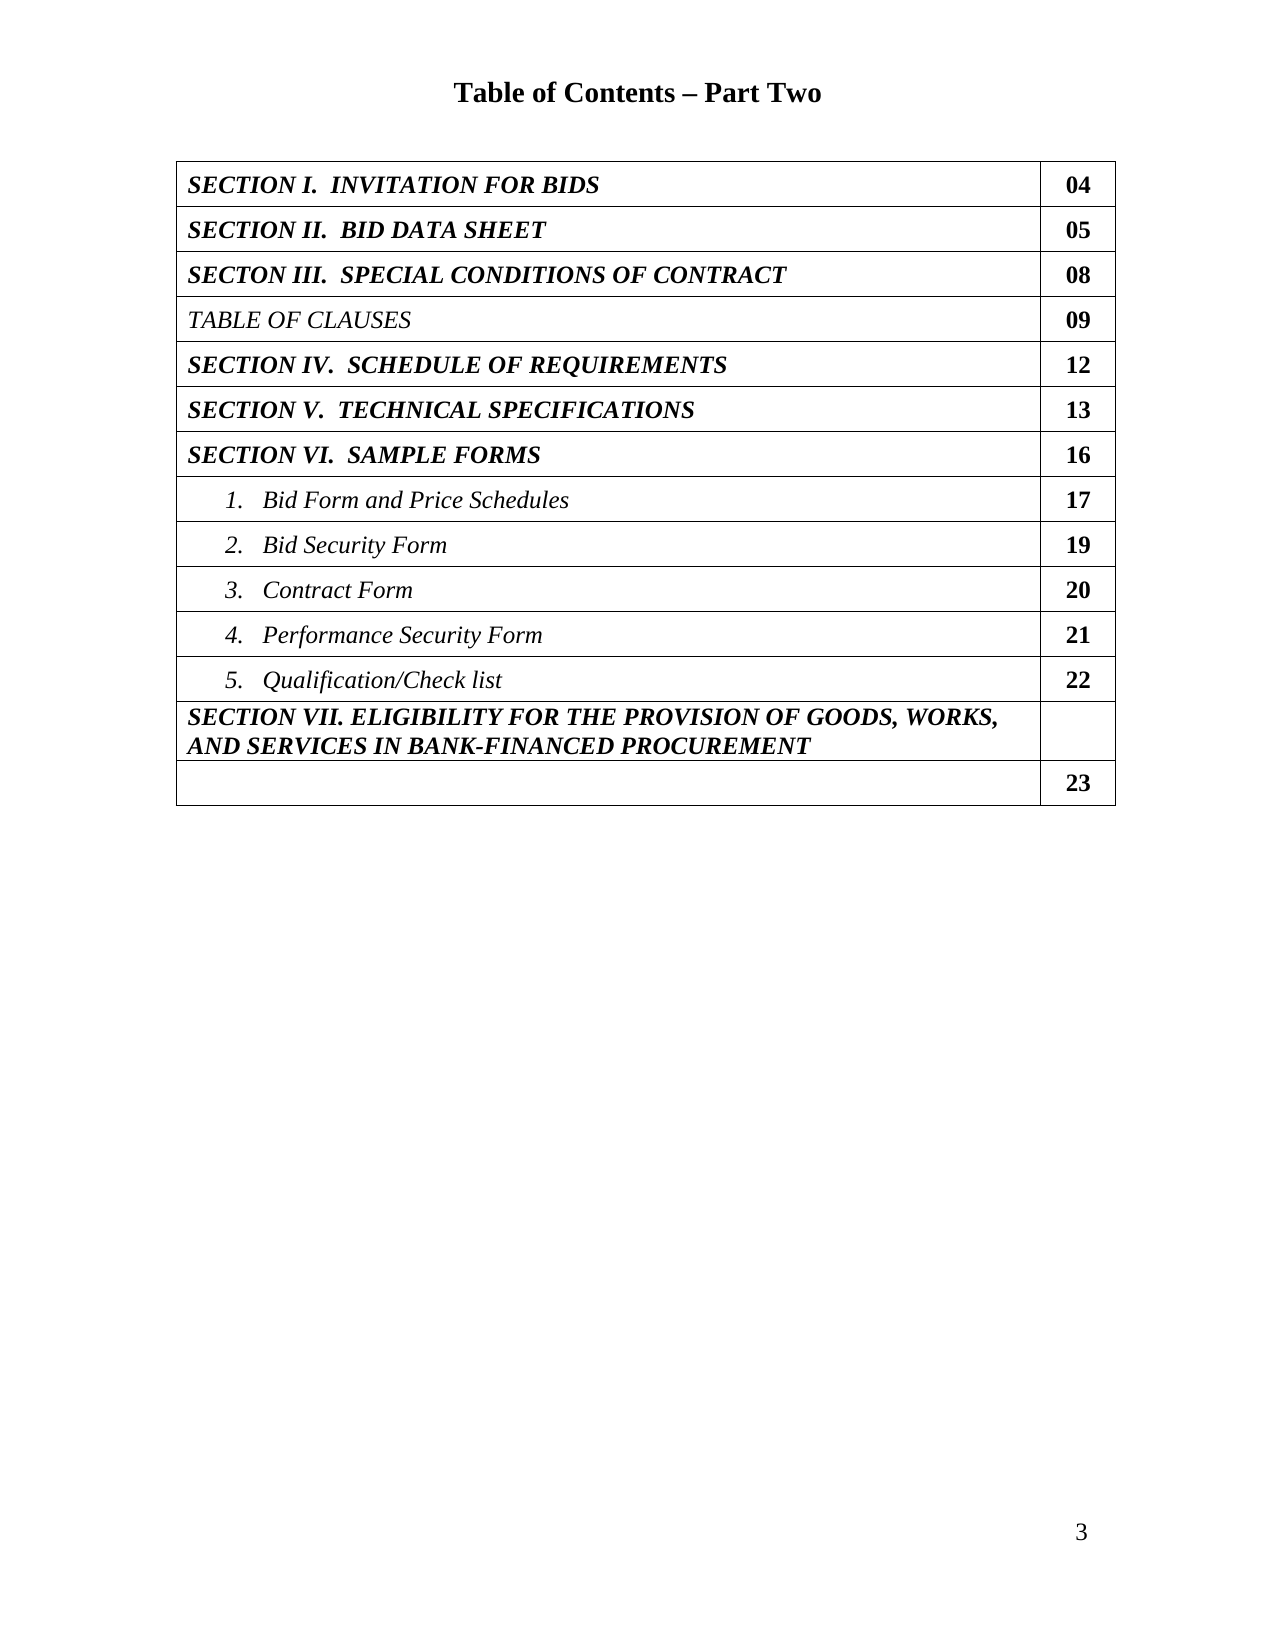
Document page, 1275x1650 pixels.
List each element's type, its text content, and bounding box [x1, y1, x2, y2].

table_cell Performance Security Form [177, 612, 1040, 656]
table_cell 19 [1041, 522, 1115, 566]
table_cell SECTION VII. ELIGIBILITY FOR THE PROVISION OF GOODS, WORKS, AND SERVICES IN BANK-FINANCED PROCUREMENT [177, 702, 1040, 760]
table_cell [177, 761, 1040, 805]
table_cell 05 [1041, 207, 1115, 251]
table_cell 22 [1041, 657, 1115, 701]
table_cell Bid Form and Price Schedules [177, 477, 1040, 521]
table_cell SECTION II. BID DATA SHEET [177, 207, 1040, 251]
table_cell Qualification/Check list [177, 657, 1040, 701]
table_cell 13 [1041, 387, 1115, 431]
table_cell TABLE OF CLAUSES [177, 297, 1040, 341]
table_cell SECTION VI. SAMPLE FORMS [177, 432, 1040, 476]
table_header 04 [1041, 162, 1115, 206]
table_cell 23 [1041, 761, 1115, 805]
table_cell 09 [1041, 297, 1115, 341]
table_cell 17 [1041, 477, 1115, 521]
table_cell 16 [1041, 432, 1115, 476]
table_cell Contract Form [177, 567, 1040, 611]
table_cell 20 [1041, 567, 1115, 611]
table_cell 21 [1041, 612, 1115, 656]
table_cell [1041, 702, 1115, 760]
table_header SECTION I. INVITATION FOR BIDS [177, 162, 1040, 206]
table_cell SECTION V. TECHNICAL SPECIFICATIONS [177, 387, 1040, 431]
table_cell SECTION IV. SCHEDULE OF REQUIREMENTS [177, 342, 1040, 386]
table_cell Bid Security Form [177, 522, 1040, 566]
table_cell SECTON III. SPECIAL CONDITIONS OF CONTRACT [177, 252, 1040, 296]
text Table of Contents – Part Two [187, 75, 1087, 108]
table_cell 12 [1041, 342, 1115, 386]
table_cell 08 [1041, 252, 1115, 296]
